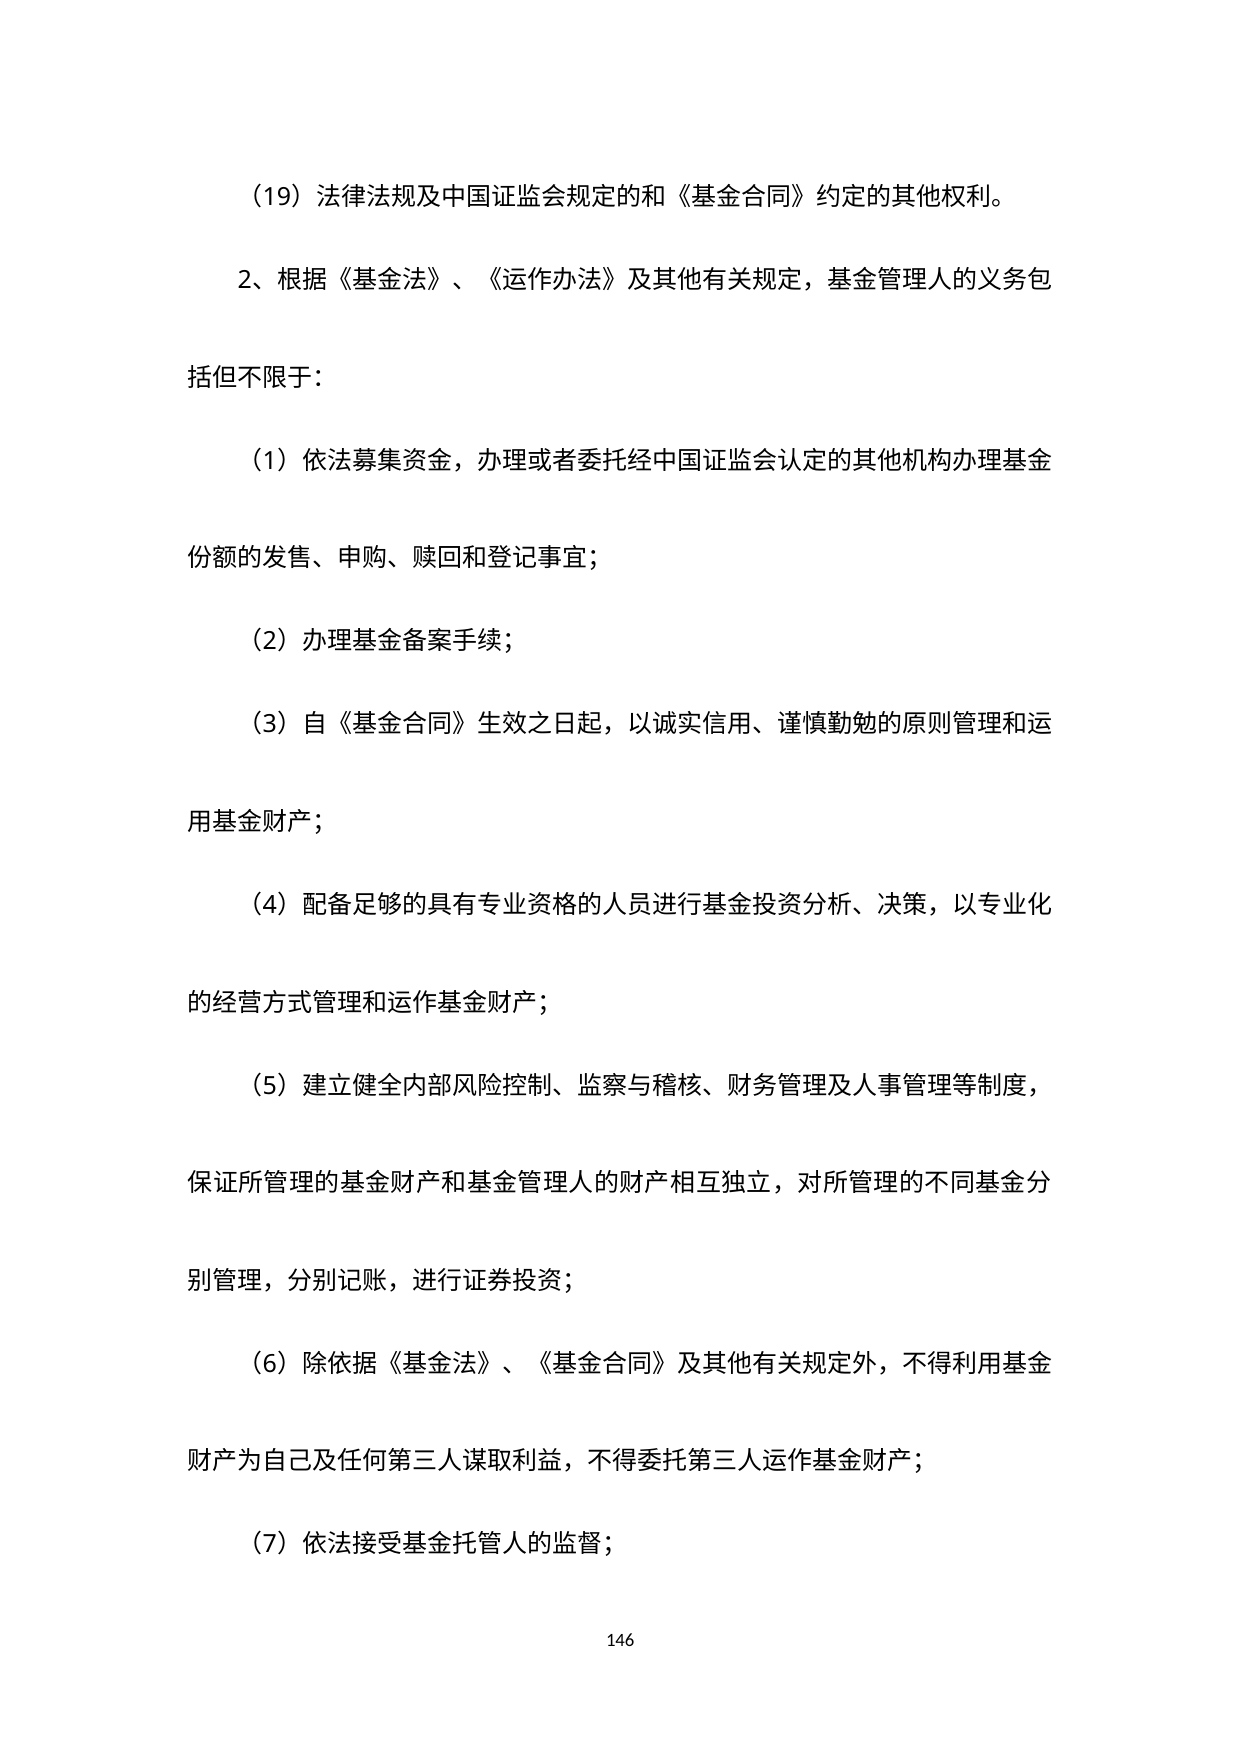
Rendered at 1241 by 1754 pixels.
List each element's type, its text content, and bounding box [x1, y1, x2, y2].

text （4）配备足够的具有专业资格的人员进行基金投资分析、决策，以专业化的经营方式管理和运作基金财产； [187, 870, 1053, 1033]
text （7）依法接受基金托管人的监督； [187, 1509, 1053, 1574]
text （3）自《基金合同》生效之日起，以诚实信用、谨慎勤勉的原则管理和运用基金财产； [187, 689, 1053, 852]
text （6）除依据《基金法》、《基金合同》及其他有关规定外，不得利用基金财产为自己及任何第三人谋取利益，不得委托第三人运作基金财产； [187, 1329, 1053, 1491]
text （5）建立健全内部风险控制、监察与稽核、财务管理及人事管理等制度，保证所管理的基金财产和基金管理人的财产相互独立，对所管理的不同基金分别管理，分别记账，进行证券投资； [187, 1051, 1053, 1311]
text （2）办理基金备案手续； [187, 606, 1053, 671]
text 2、根据《基金法》、《运作办法》及其他有关规定，基金管理人的义务包括但不限于： [187, 245, 1053, 408]
text （19）法律法规及中国证监会规定的和《基金合同》约定的其他权利。 [187, 162, 1053, 227]
text （1）依法募集资金，办理或者委托经中国证监会认定的其他机构办理基金份额的发售、申购、赎回和登记事宜； [187, 426, 1053, 588]
